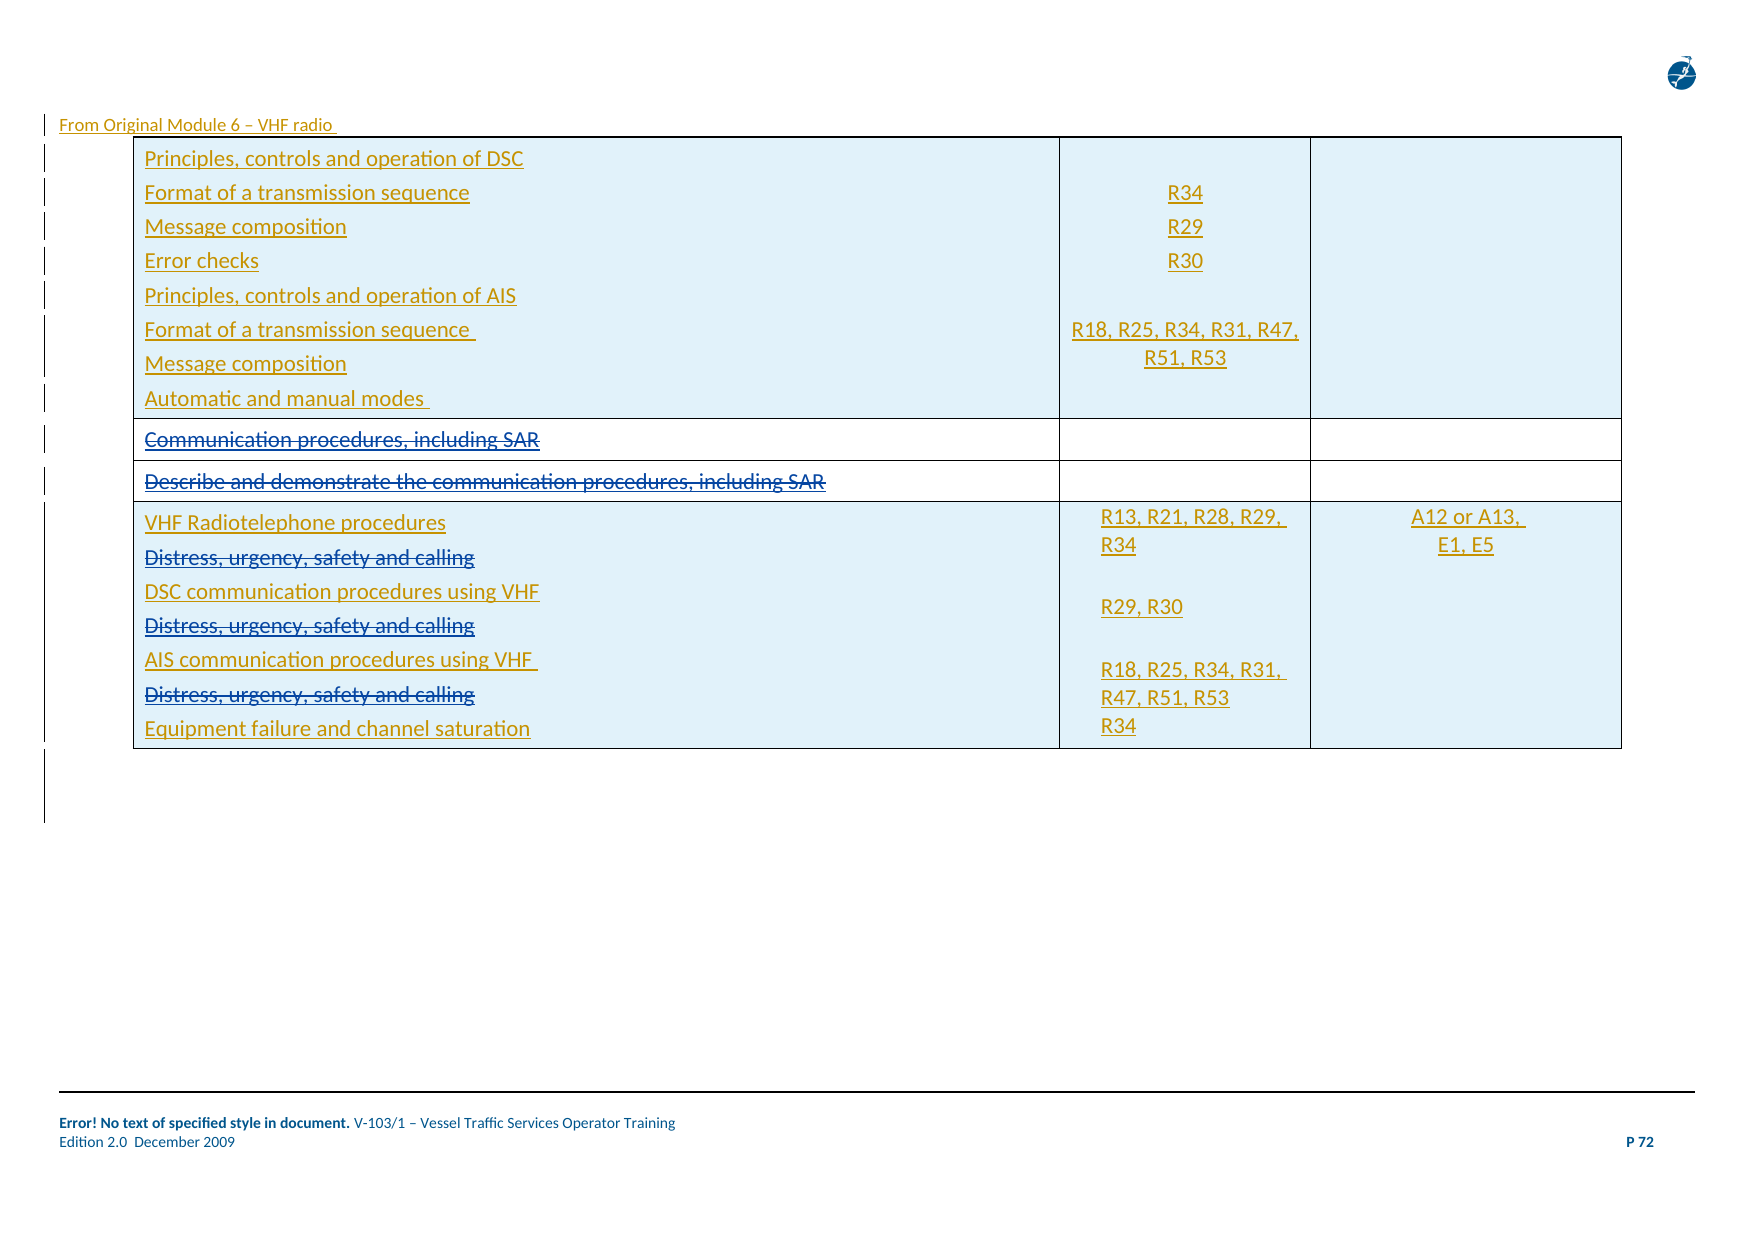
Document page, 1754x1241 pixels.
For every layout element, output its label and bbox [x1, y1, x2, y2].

table_cell [1311, 461, 1621, 501]
table_cell [134, 461, 1059, 501]
table_cell [1060, 419, 1310, 459]
table_cell [134, 419, 1059, 459]
table_cell [1311, 419, 1621, 459]
table_cell [1060, 461, 1310, 501]
picture [1636, 6, 1754, 125]
